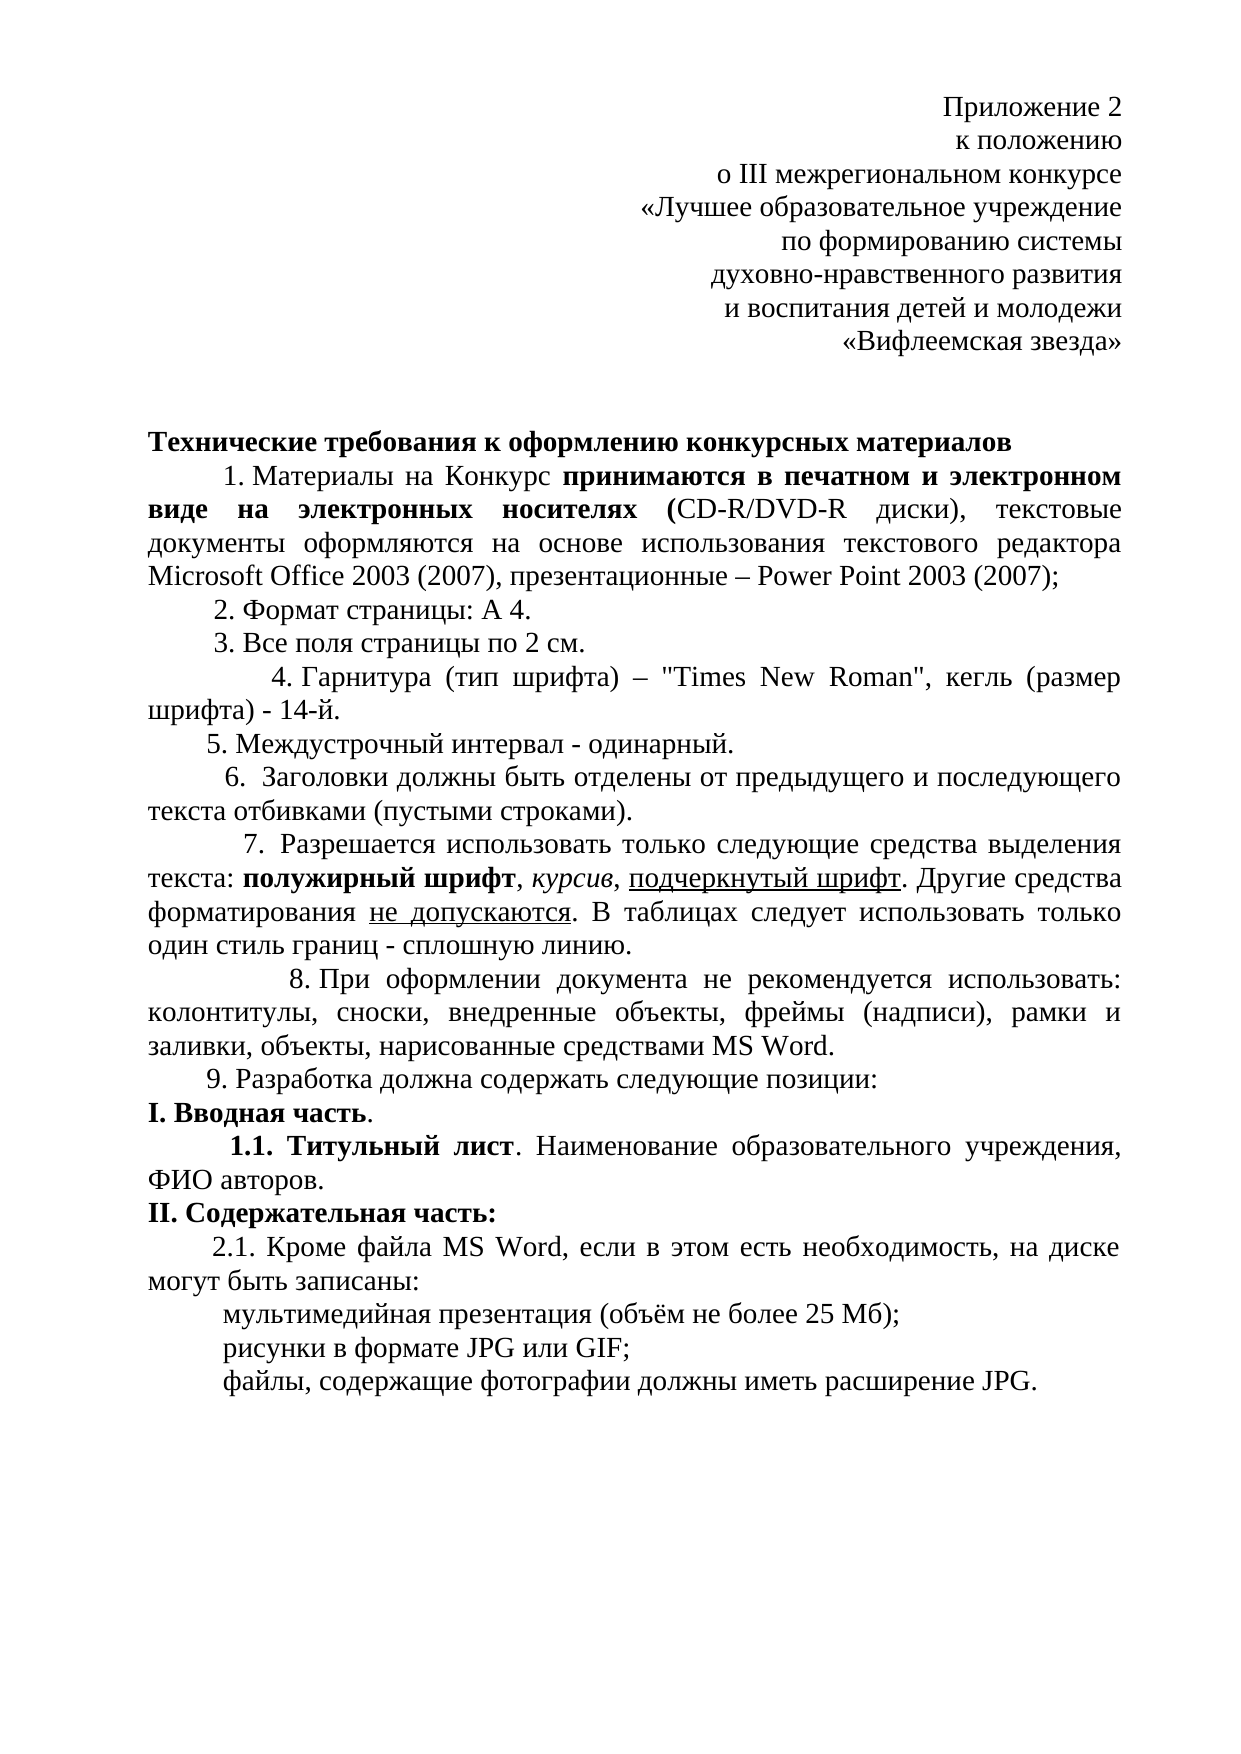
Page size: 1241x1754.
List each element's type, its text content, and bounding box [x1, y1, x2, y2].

text 3. Все поля страницы по 2 см. [148, 625, 1122, 659]
text о III межрегиональном конкурсе [148, 156, 1122, 189]
text к положению [148, 122, 1122, 156]
text 2.1. Кроме файла MS Word, если в этом есть необходимость, на диске могут быть записаны: [148, 1229, 1122, 1296]
text 4. Гарнитура (тип шрифта) – "Times New Roman", кегль (размер шрифта) - 14-й. [148, 659, 1122, 726]
text 2. Формат страницы: А 4. [148, 592, 1122, 625]
text 7. Разрешается использовать только следующие средства выделения текста: полужирный шрифт, курсив, подчеркнутый шрифт. Другие средства форматирования не допускаются. В таблицах следует использовать только один стиль границ - сплошную линию. [148, 827, 1122, 961]
text по формированию системы [148, 223, 1122, 256]
text II. Содержательная часть: [148, 1196, 1122, 1229]
text I. Вводная часть. [148, 1095, 1122, 1128]
text 5. Междустрочный интервал - одинарный. [148, 726, 1122, 759]
text 9. Разработка должна содержать следующие позиции: [148, 1061, 1122, 1095]
text 8. При оформлении документа не рекомендуется использовать: колонтитулы, сноски, внедренные объекты, фреймы (надписи), рамки и заливки, объекты, нарисованные средствами MS Word. [148, 961, 1122, 1061]
text «Вифлеемская звезда» [148, 323, 1122, 357]
text 6. Заголовки должны быть отделены от предыдущего и последующего текста отбивками (пустыми строками). [148, 759, 1122, 827]
text Приложение 2 [148, 89, 1122, 122]
text и воспитания детей и молодежи [148, 290, 1122, 323]
text «Лучшее образовательное учреждение [148, 189, 1122, 223]
text Технические требования к оформлению конкурсных материалов [148, 424, 1122, 458]
text 1. Материалы на Конкурс принимаются в печатном и электронном виде на электронных носителях (CD-R/DVD-R диски), текстовые документы оформляются на основе использования текстового редактора Microsoft Office 2003 (2007), презентационные – Power Point 2003 (2007); [148, 458, 1122, 592]
text файлы, содержащие фотографии должны иметь расширение JPG. [148, 1363, 1122, 1397]
text 1.1. Титульный лист. Наименование образовательного учреждения, ФИО авторов. [148, 1128, 1122, 1196]
text мультимедийная презентация (объём не более 25 Мб); [148, 1296, 1122, 1330]
text рисунки в формате JPG или GIF; [148, 1330, 1122, 1363]
text духовно-нравственного развития [148, 256, 1122, 290]
